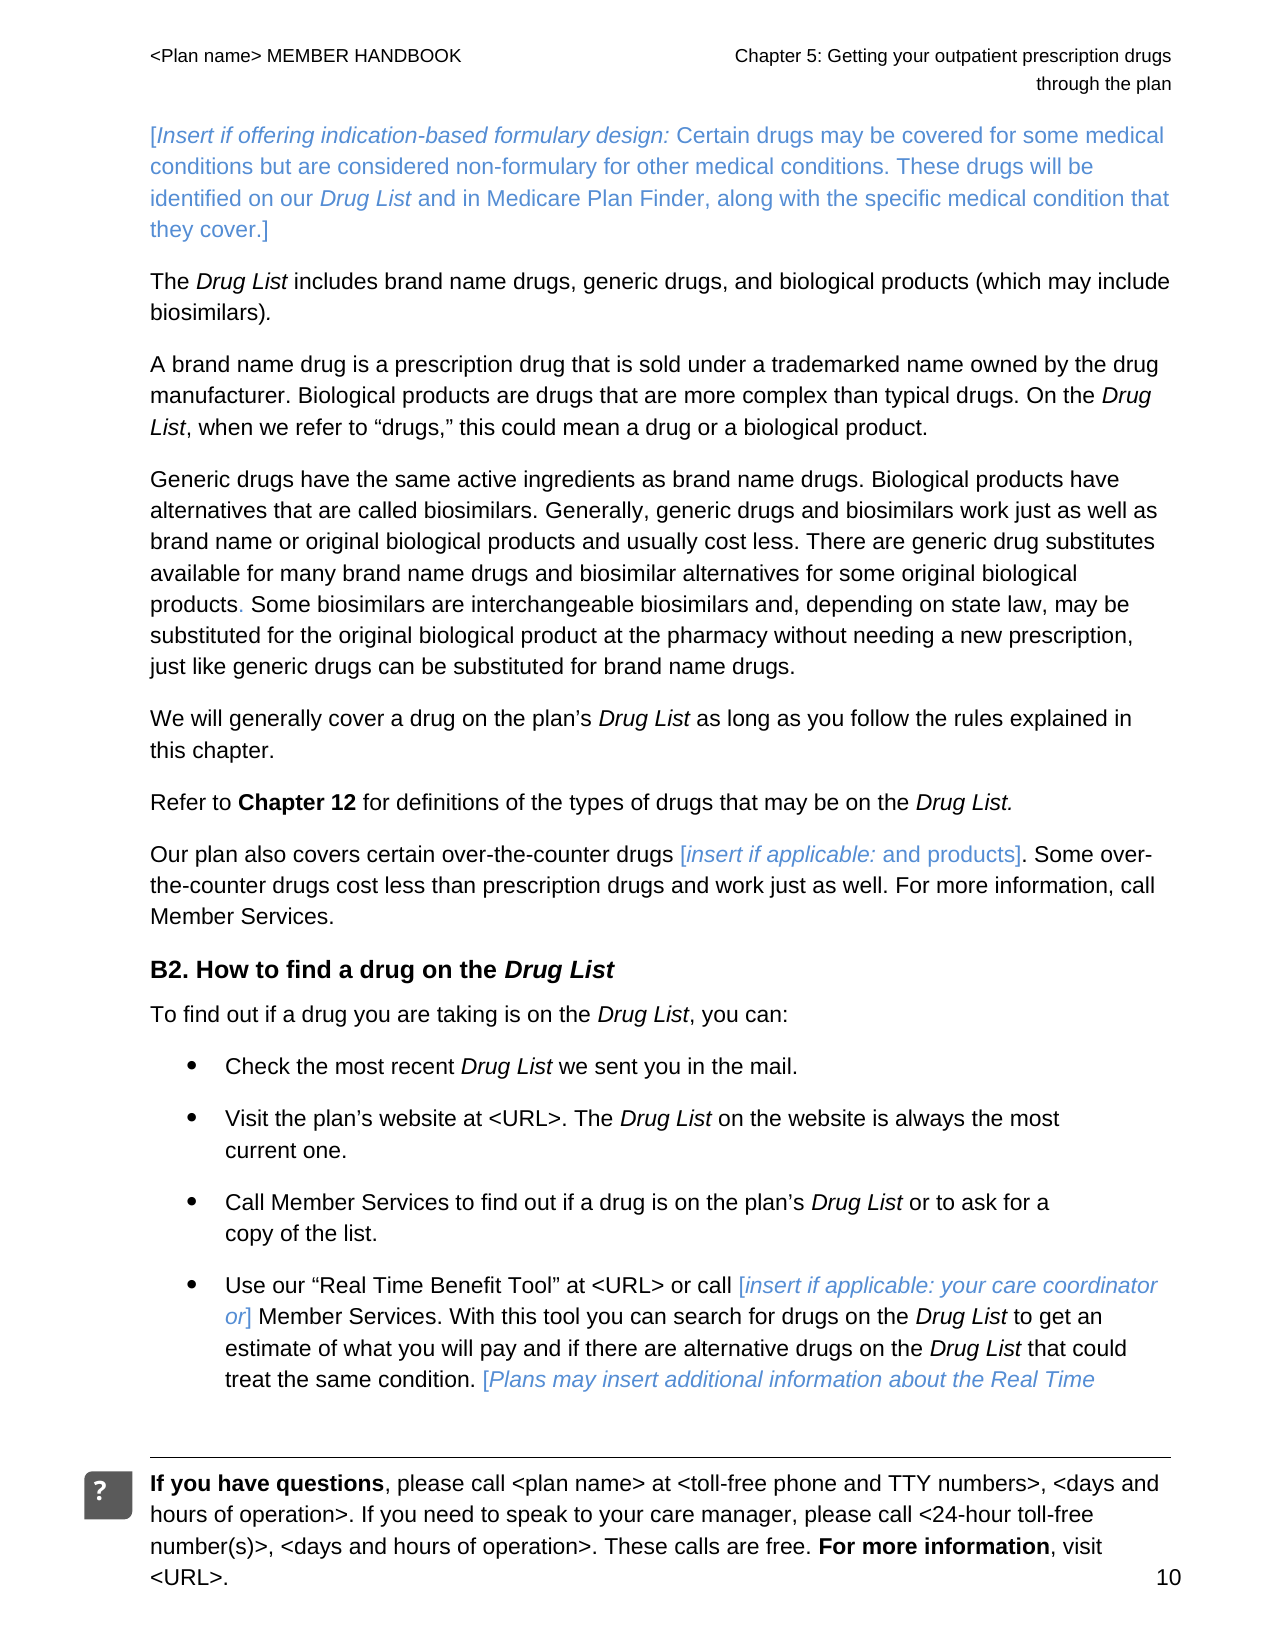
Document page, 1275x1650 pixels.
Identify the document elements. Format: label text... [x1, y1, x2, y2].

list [187, 1268, 1171, 1393]
text We will generally cover a drug on the plan’s Drug List as long as you follow the rules explained in this chapter. [150, 702, 1171, 764]
list Call Member Services to find out if a drug is on the plan’s Drug List or to ask for a copy of the list. [187, 1185, 1096, 1248]
subtitle B2. How to find a drug on the Drug List [150, 952, 1096, 985]
list Check the most recent Drug List we sent you in the mail. [187, 1050, 1096, 1081]
text Refer to Chapter 12 for definitions of the types of drugs that may be on the Drug List. [150, 785, 1171, 816]
text Generic drugs have the same active ingredients as brand name drugs. Biological products have alternatives that are called biosimilars. Generally, generic drugs and biosimilars work just as well as brand name or original biological products and usually cost less. There are generic drug substitutes available for many brand name drugs and biosimilar alternatives for some original biological products. Some biosimilars are interchangeable biosimilars and, depending on state law, may be substituted for the original biological product at the pharmacy without needing a new prescription, just like generic drugs can be substituted for brand name drugs. [150, 462, 1171, 681]
text A brand name drug is a prescription drug that is sold under a trademarked name owned by the drug manufacturer. Biological products are drugs that are more complex than typical drugs. On the Drug List, when we refer to “drugs,” this could mean a drug or a biological product. [150, 348, 1171, 441]
text [Insert if offering indication-based formulary design: Certain drugs may be covered for some medical conditions but are considered non-formulary for other medical conditions. These drugs will be identified on our Drug List and in Medicare Plan Finder, along with the specific medical condition that they cover.] [150, 118, 1171, 243]
text The Drug List includes brand name drugs, generic drugs, and biological products (which may include biosimilars). [150, 264, 1171, 327]
text To find out if a drug you are taking is on the Drug List, you can: [150, 998, 1171, 1029]
list Visit the plan’s website at <URL>. The Drug List on the website is always the most current one. [187, 1102, 1096, 1164]
text Our plan also covers certain over-the-counter drugs [insert if applicable: and products]. Some over-the-counter drugs cost less than prescription drugs and work just as well. For more information, call Member Services. [150, 837, 1171, 931]
